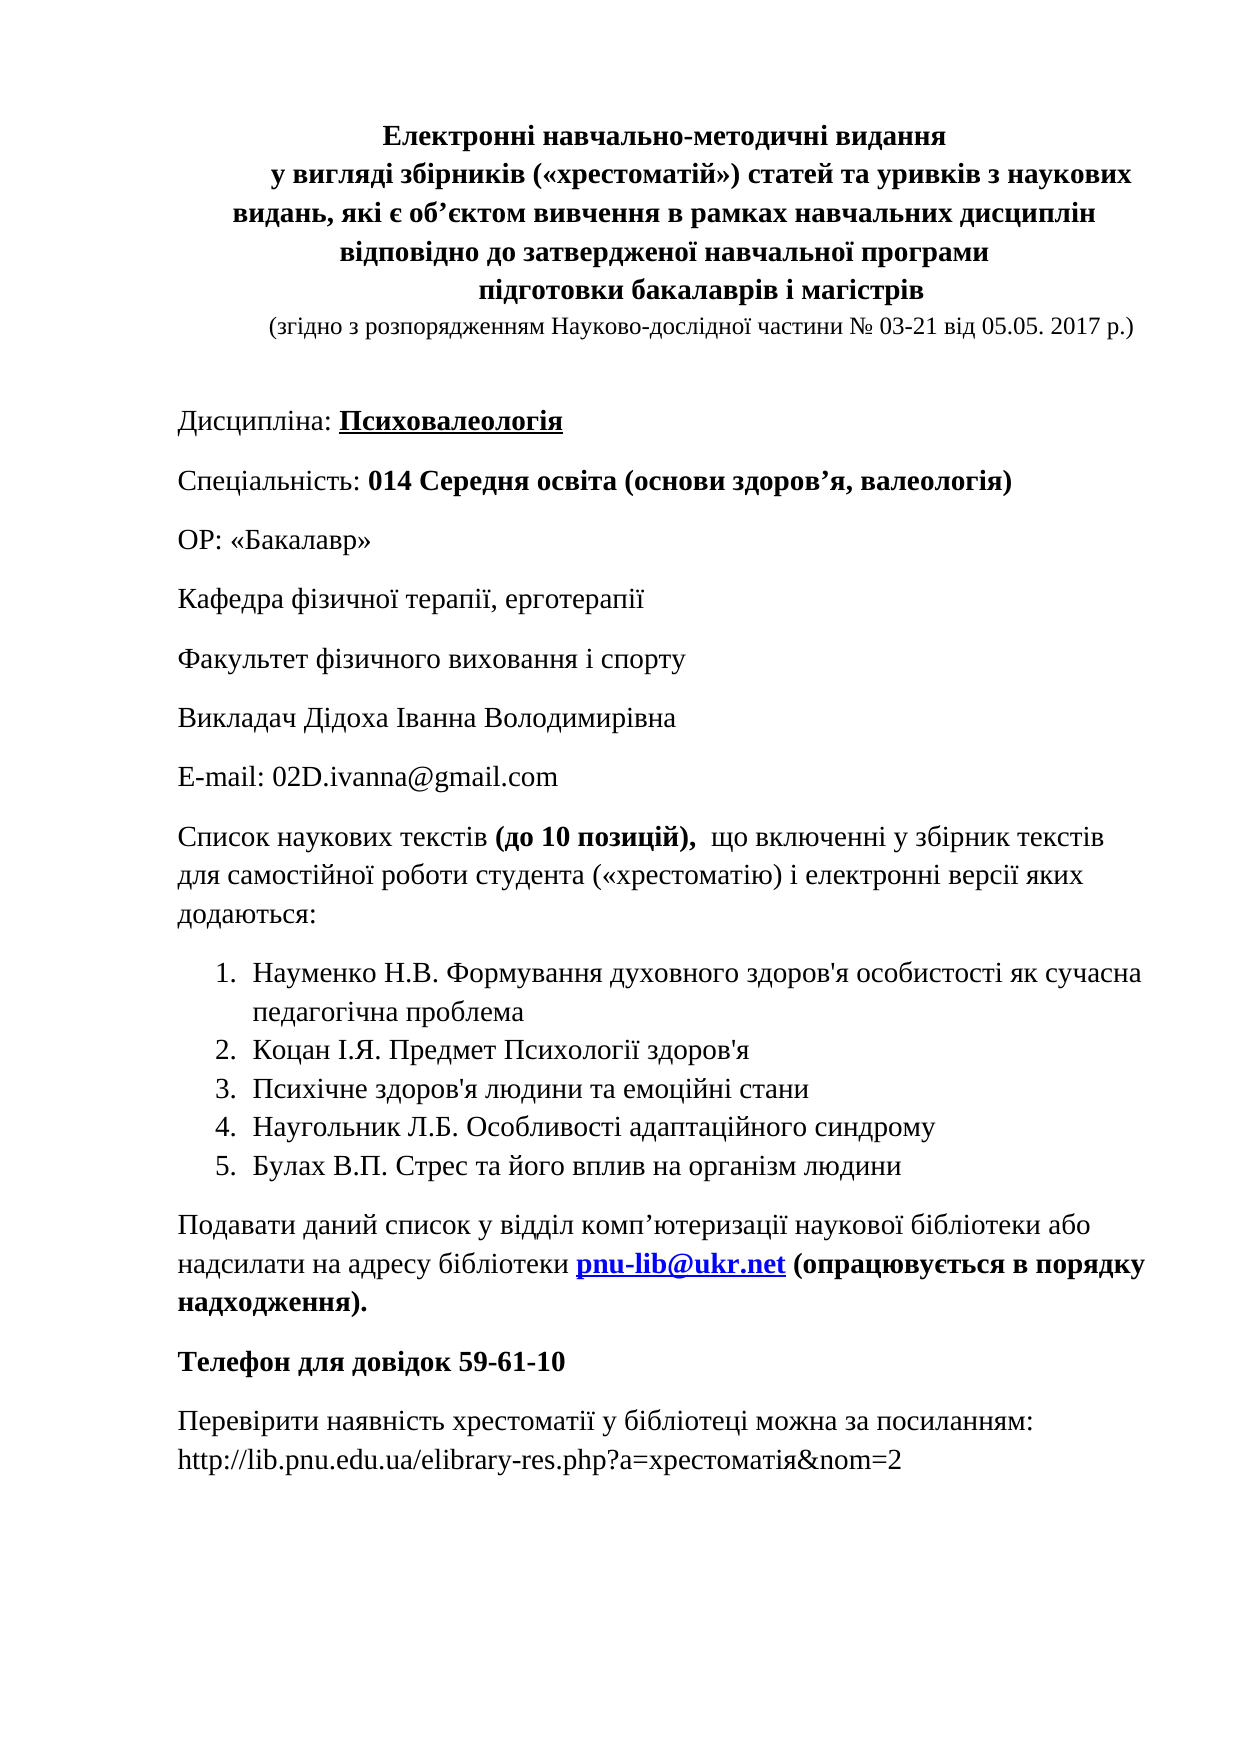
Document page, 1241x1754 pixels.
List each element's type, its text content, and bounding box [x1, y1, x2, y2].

text підготовки бакалаврів і магістрів [177, 272, 1152, 306]
text Телефон для довідок 59-61-10 [177, 1344, 1152, 1377]
text Електронні навчально-методичні видання [177, 118, 1152, 152]
text Дисципліна: Психовалеологія [177, 403, 1152, 437]
list Коцан І.Я. Предмет Психології здоров'я [215, 1032, 1152, 1066]
list Булах В.П. Стрес та його вплив на організм людини [215, 1148, 1152, 1182]
text ОР: «Бакалавр» [177, 522, 1152, 556]
text (згідно з розпорядженням Науково-дослідної частини № 03-21 від 05.05. 2017 р.) [177, 311, 1152, 339]
text Кафедра фізичної терапії, ерготерапії [177, 581, 1152, 615]
text Факультет фізичного виховання і спорту [177, 641, 1152, 674]
list Психічне здоров'я людини та емоційні стани [215, 1071, 1152, 1104]
list Наугольник Л.Б. Особливості адаптаційного синдрому [215, 1109, 1152, 1143]
list Науменко Н.В. Формування духовного здоров'я особистості як сучасна педагогічна проблема [215, 955, 1152, 1027]
text Подавати даний список у відділ комп’ютеризації наукової бібліотеки або надсилати на адресу бібліотеки pnu-lib@ukr.net (опрацювується в порядку надходження). [177, 1207, 1152, 1318]
text Перевірити наявність хрестоматії у бібліотеці можна за посиланням: http://lib.pnu.edu.ua/elibrary-res.php?a=хрестоматія&nom=2 [177, 1403, 1152, 1475]
text у вигляді збірників («хрестоматій») статей та уривків з наукових видань, які є об’єктом вивчення в рамках навчальних дисциплін відповідно до затвердженої навчальної програми [177, 157, 1152, 267]
text Спеціальність: 014 Середня освіта (основи здоров’я, валеологія) [177, 463, 1152, 496]
text Список наукових текстів (до 10 позицій), що включенні у збірник текстів для самостійної роботи студента («хрестоматію) і електронні версії яких додаються: [177, 819, 1152, 929]
text E-mail: 02D.ivanna@gmail.com [177, 759, 1152, 793]
text Викладач Дідоха Іванна Володимирівна [177, 700, 1152, 734]
